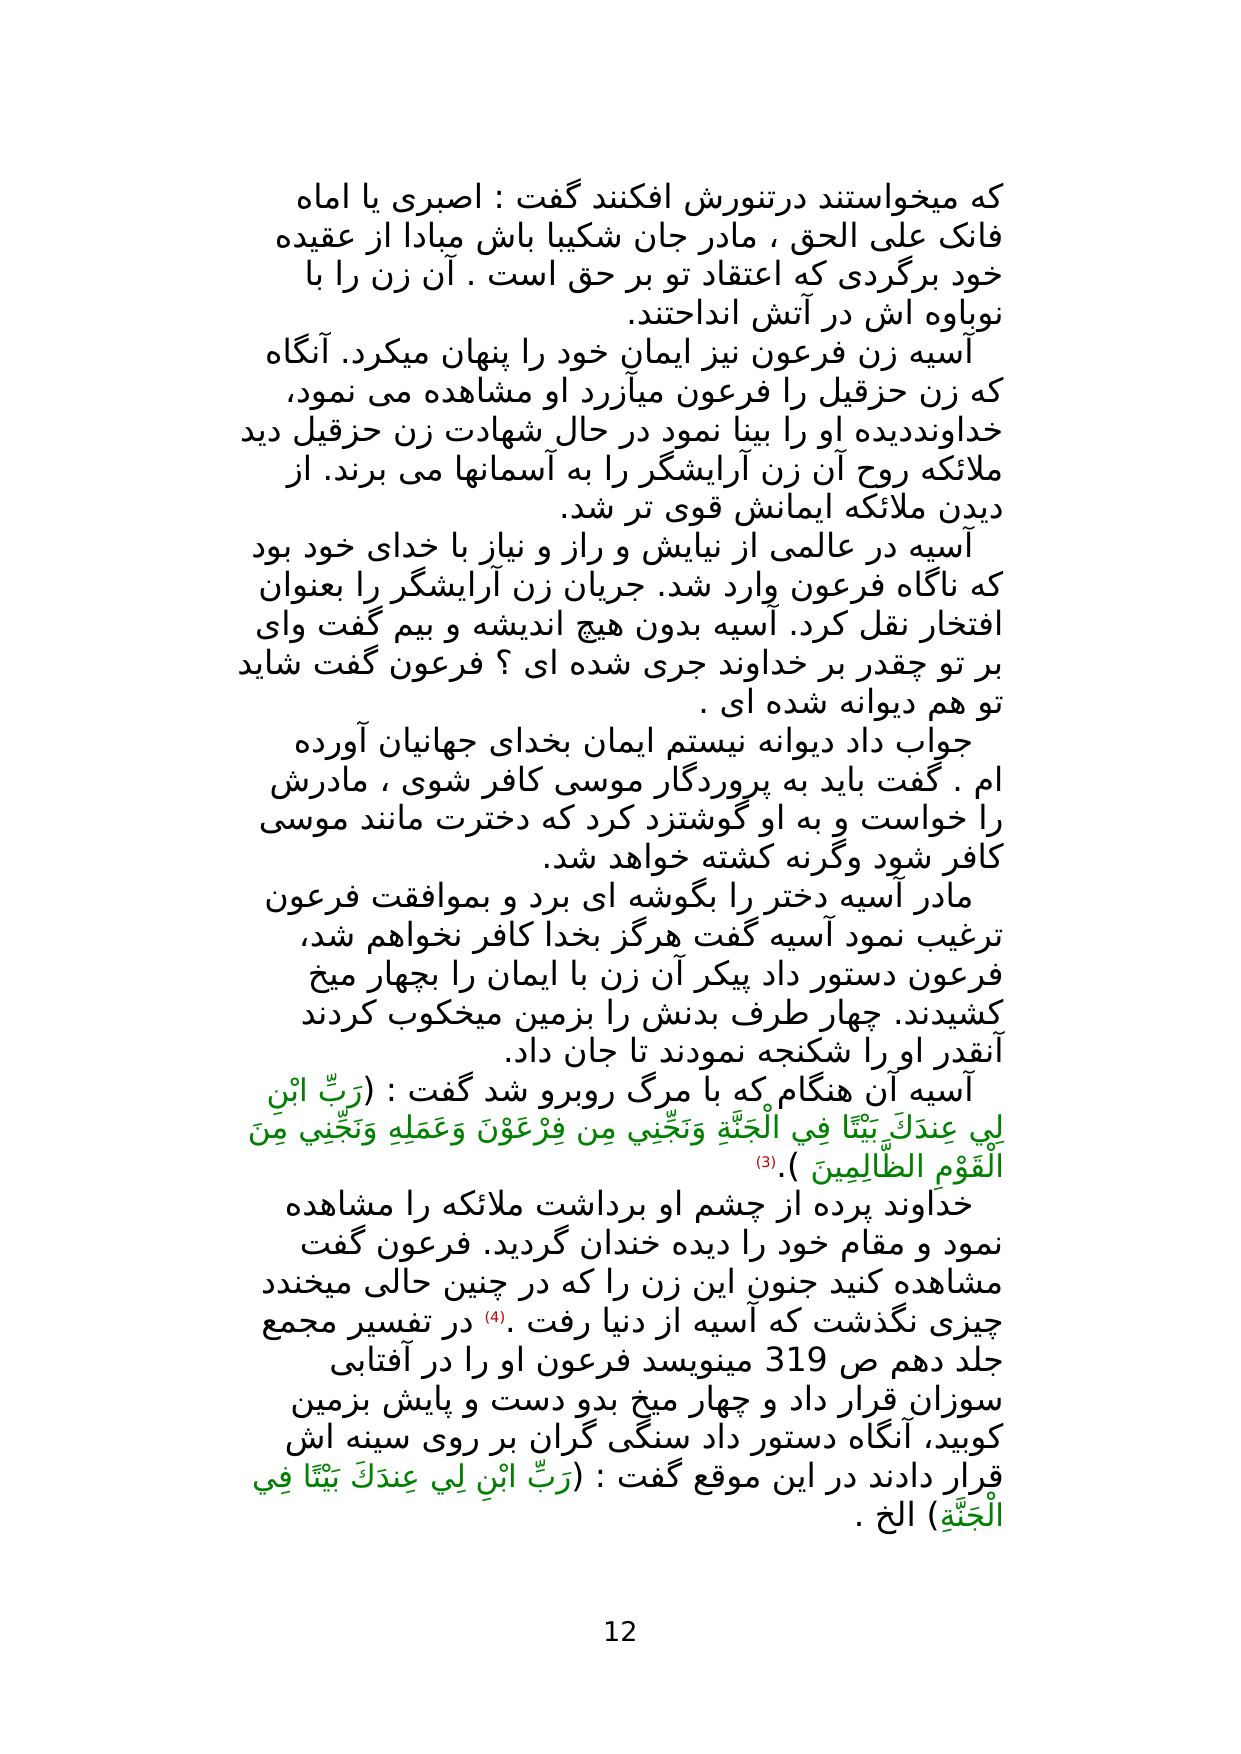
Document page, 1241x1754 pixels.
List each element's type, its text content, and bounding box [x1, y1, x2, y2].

text آسیه زن فرعون نیز ایمان خود را پنهان میکرد. آنگاه که زن حزقیل را فرعون میآزرد او مشاهده می نمود، خداونددیده او را بینا نمود در حال شهادت زن حزقیل دید ملائکه روح آن زن آرایشگر را به آسمانها می برند. از دیدن ملائکه ایمانش قوی تر شد. [236, 333, 1004, 527]
text جواب داد دیوانه نیستم ایمان بخدای جهانیان آورده ام . گفت باید به پروردگار موسی کافر شوی ، مادرش را خواست و به او گوشتزد کرد که دخترت مانند موسی کافر شود وگرنه کشته خواهد شد. [236, 721, 1004, 877]
text خداوند پرده از چشم او برداشت ملائکه را مشاهده نمود و مقام خود را دیده خندان گردید. فرعون گفت مشاهده کنید جنون این زن را که در چنین حالی میخندد چیزی نگذشت که آسیه از دنیا رفت .(4) در تفسیر مجمع جلد دهم ص 319 مینویسد فرعون او را در آفتابی سوزان قرار داد و چهار میخ بدو دست و پایش بزمین کوبید، آنگاه دستور داد سنگی گران بر روی سینه اش قرار دادند در این موقع گفت : (رَبِّ ابْنِ لِي عِندَكَ بَيْتًا فِي الْجَنَّةِ) الخ . [236, 1185, 1004, 1534]
text آسیه در عالمی از نیایش و راز و نیاز با خدای خود بود که ناگاه فرعون وارد شد. جریان زن آرایشگر را بعنوان افتخار نقل کرد. آسیه بدون هیچ اندیشه و بیم گفت وای بر تو چقدر بر خداوند جری شده ای ؟ فرعون گفت شاید تو هم دیوانه شده ای . [236, 527, 1004, 721]
text مادر آسیه دختر را بگوشه ای برد و بموافقت فرعون ترغیب نمود آسیه گفت هرگز بخدا کافر نخواهم شد، فرعون دستور داد پیکر آن زن با ایمان را بچهار میخ کشیدند. چهار طرف بدنش را بزمین میخکوب کردند آنقدر او را شکنجه نمودند تا جان داد. [236, 877, 1004, 1071]
text آسیه آن هنگام که با مرگ روبرو شد گفت : (رَبِّ ابْنِ لِي عِندَكَ بَيْتًا فِي الْجَنَّةِ وَنَجِّنِي مِن فِرْعَوْنَ وَعَمَلِهِ وَنَجِّنِي مِنَ الْقَوْمِ الظَّالِمِينَ ).(3) [236, 1071, 1004, 1185]
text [236, 177, 1004, 333]
